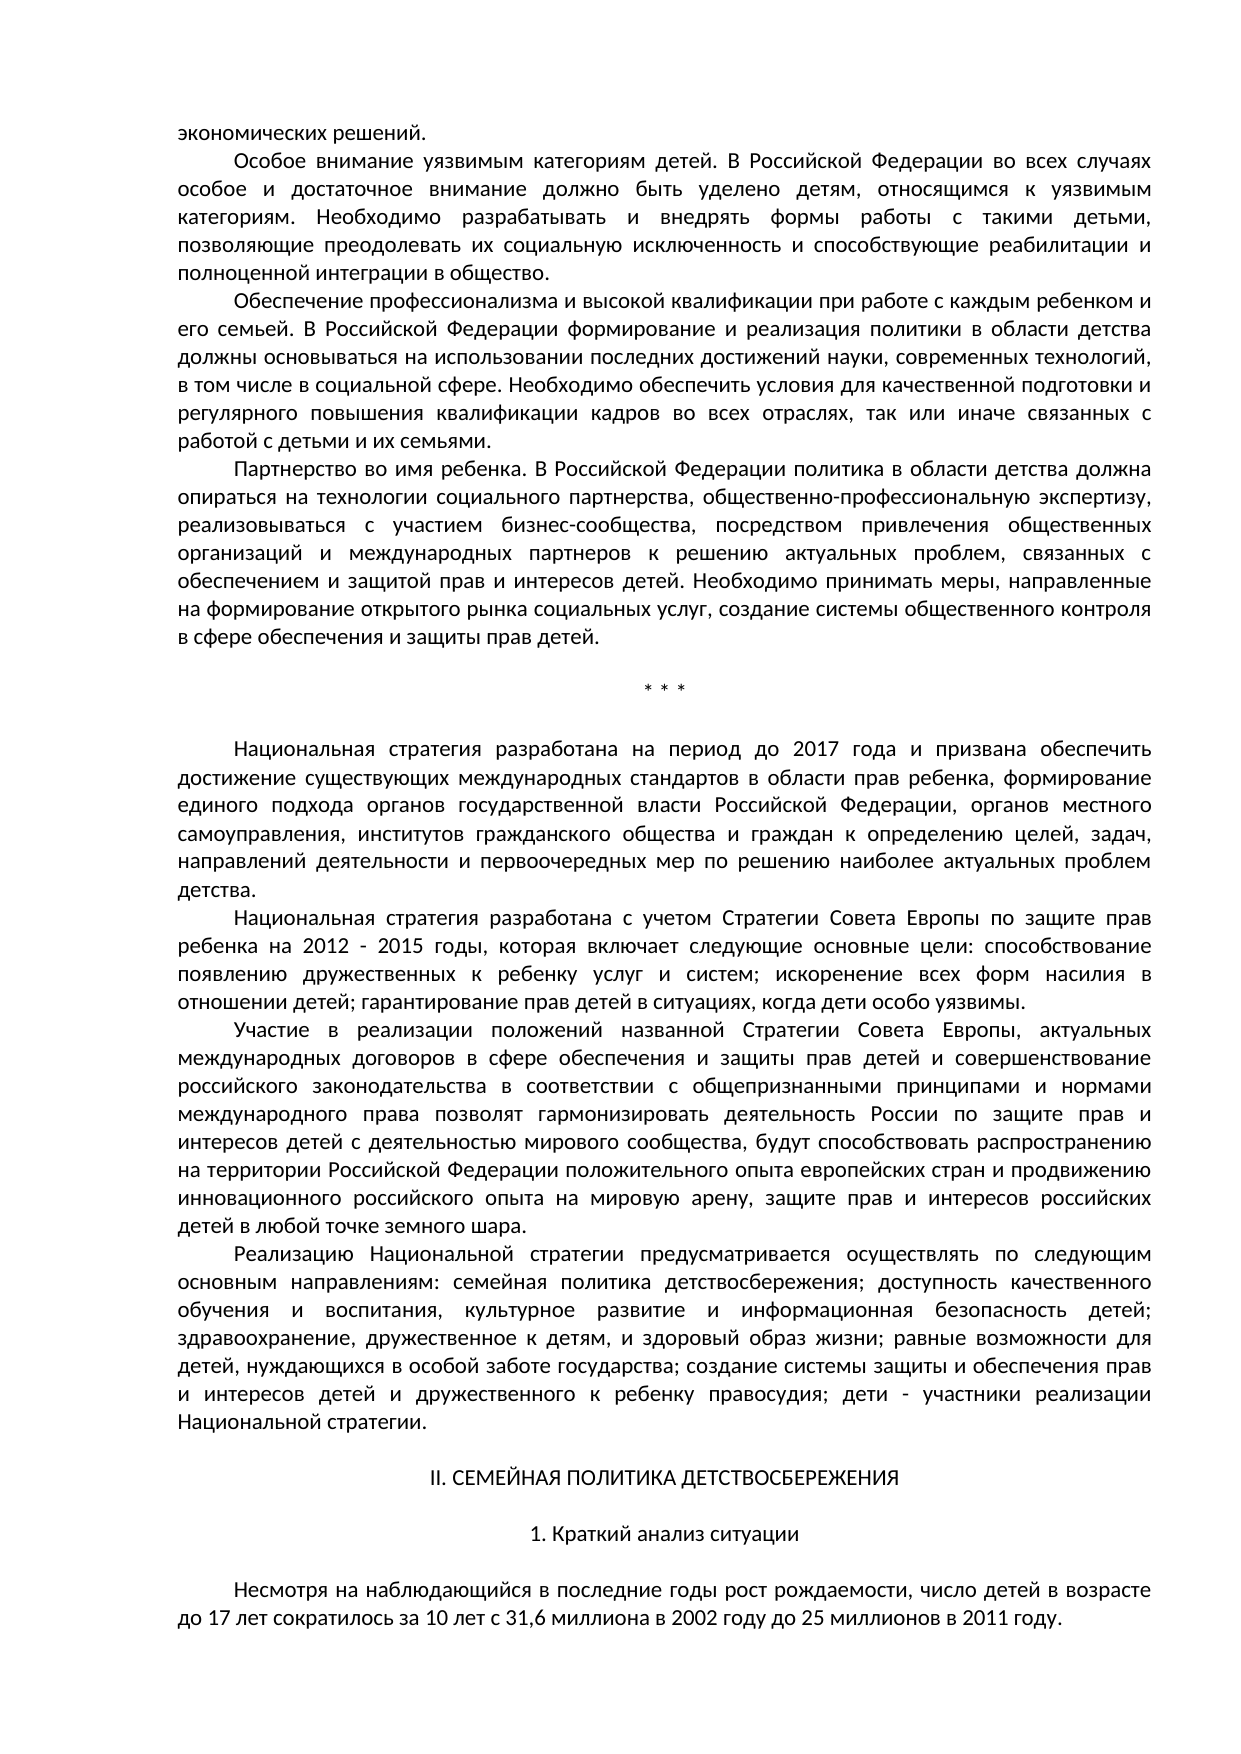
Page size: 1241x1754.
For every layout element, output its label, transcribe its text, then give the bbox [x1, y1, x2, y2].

text Партнерство во имя ребенка. В Российской Федерации политика в области детства должна опираться на технологии социального партнерства, общественно-профессиональную экспертизу, реализовываться с участием бизнес-сообщества, посредством привлечения общественных организаций и международных партнеров к решению актуальных проблем, связанных с обеспечением и защитой прав и интересов детей. Необходимо принимать меры, направленные на формирование открытого рынка социальных услуг, создание системы общественного контроля в сфере обеспечения и защиты прав детей. [177, 454, 1152, 651]
text II. СЕМЕЙНАЯ ПОЛИТИКА ДЕТСТВОСБЕРЕЖЕНИЯ [177, 1463, 1152, 1491]
text * * * [177, 678, 1152, 707]
text Особое внимание уязвимым категориям детей. В Российской Федерации во всех случаях особое и достаточное внимание должно быть уделено детям, относящимся к уязвимым категориям. Необходимо разрабатывать и внедрять формы работы с такими детьми, позволяющие преодолевать их социальную исключенность и способствующие реабилитации и полноценной интеграции в общество. [177, 146, 1152, 286]
text Национальная стратегия разработана с учетом Стратегии Совета Европы по защите прав ребенка на 2012 - 2015 годы, которая включает следующие основные цели: способствование появлению дружественных к ребенку услуг и систем; искоренение всех форм насилия в отношении детей; гарантирование прав детей в ситуациях, когда дети особо уязвимы. [177, 903, 1152, 1015]
text Реализацию Национальной стратегии предусматривается осуществлять по следующим основным направлениям: семейная политика детствосбережения; доступность качественного обучения и воспитания, культурное развитие и информационная безопасность детей; здравоохранение, дружественное к детям, и здоровый образ жизни; равные возможности для детей, нуждающихся в особой заботе государства; создание системы защиты и обеспечения прав и интересов детей и дружественного к ребенку правосудия; дети - участники реализации Национальной стратегии. [177, 1239, 1152, 1435]
text Обеспечение профессионализма и высокой квалификации при работе с каждым ребенком и его семьей. В Российской Федерации формирование и реализация политики в области детства должны основываться на использовании последних достижений науки, современных технологий, в том числе в социальной сфере. Необходимо обеспечить условия для качественной подготовки и регулярного повышения квалификации кадров во всех отраслях, так или иначе связанных с работой с детьми и их семьями. [177, 286, 1152, 454]
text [177, 118, 1152, 146]
text Несмотря на наблюдающийся в последние годы рост рождаемости, число детей в возрасте до 17 лет сократилось за 10 лет с 31,6 миллиона в 2002 году до 25 миллионов в 2011 году. [177, 1575, 1152, 1631]
text Национальная стратегия разработана на период до 2017 года и призвана обеспечить достижение существующих международных стандартов в области прав ребенка, формирование единого подхода органов государственной власти Российской Федерации, органов местного самоуправления, институтов гражданского общества и граждан к определению целей, задач, направлений деятельности и первоочередных мер по решению наиболее актуальных проблем детства. [177, 734, 1152, 903]
text Участие в реализации положений названной Стратегии Совета Европы, актуальных международных договоров в сфере обеспечения и защиты прав детей и совершенствование российского законодательства в соответствии с общепризнанными принципами и нормами международного права позволят гармонизировать деятельность России по защите прав и интересов детей с деятельностью мирового сообщества, будут способствовать распространению на территории Российской Федерации положительного опыта европейских стран и продвижению инновационного российского опыта на мировую арену, защите прав и интересов российских детей в любой точке земного шара. [177, 1015, 1152, 1239]
text 1. Краткий анализ ситуации [177, 1519, 1152, 1547]
